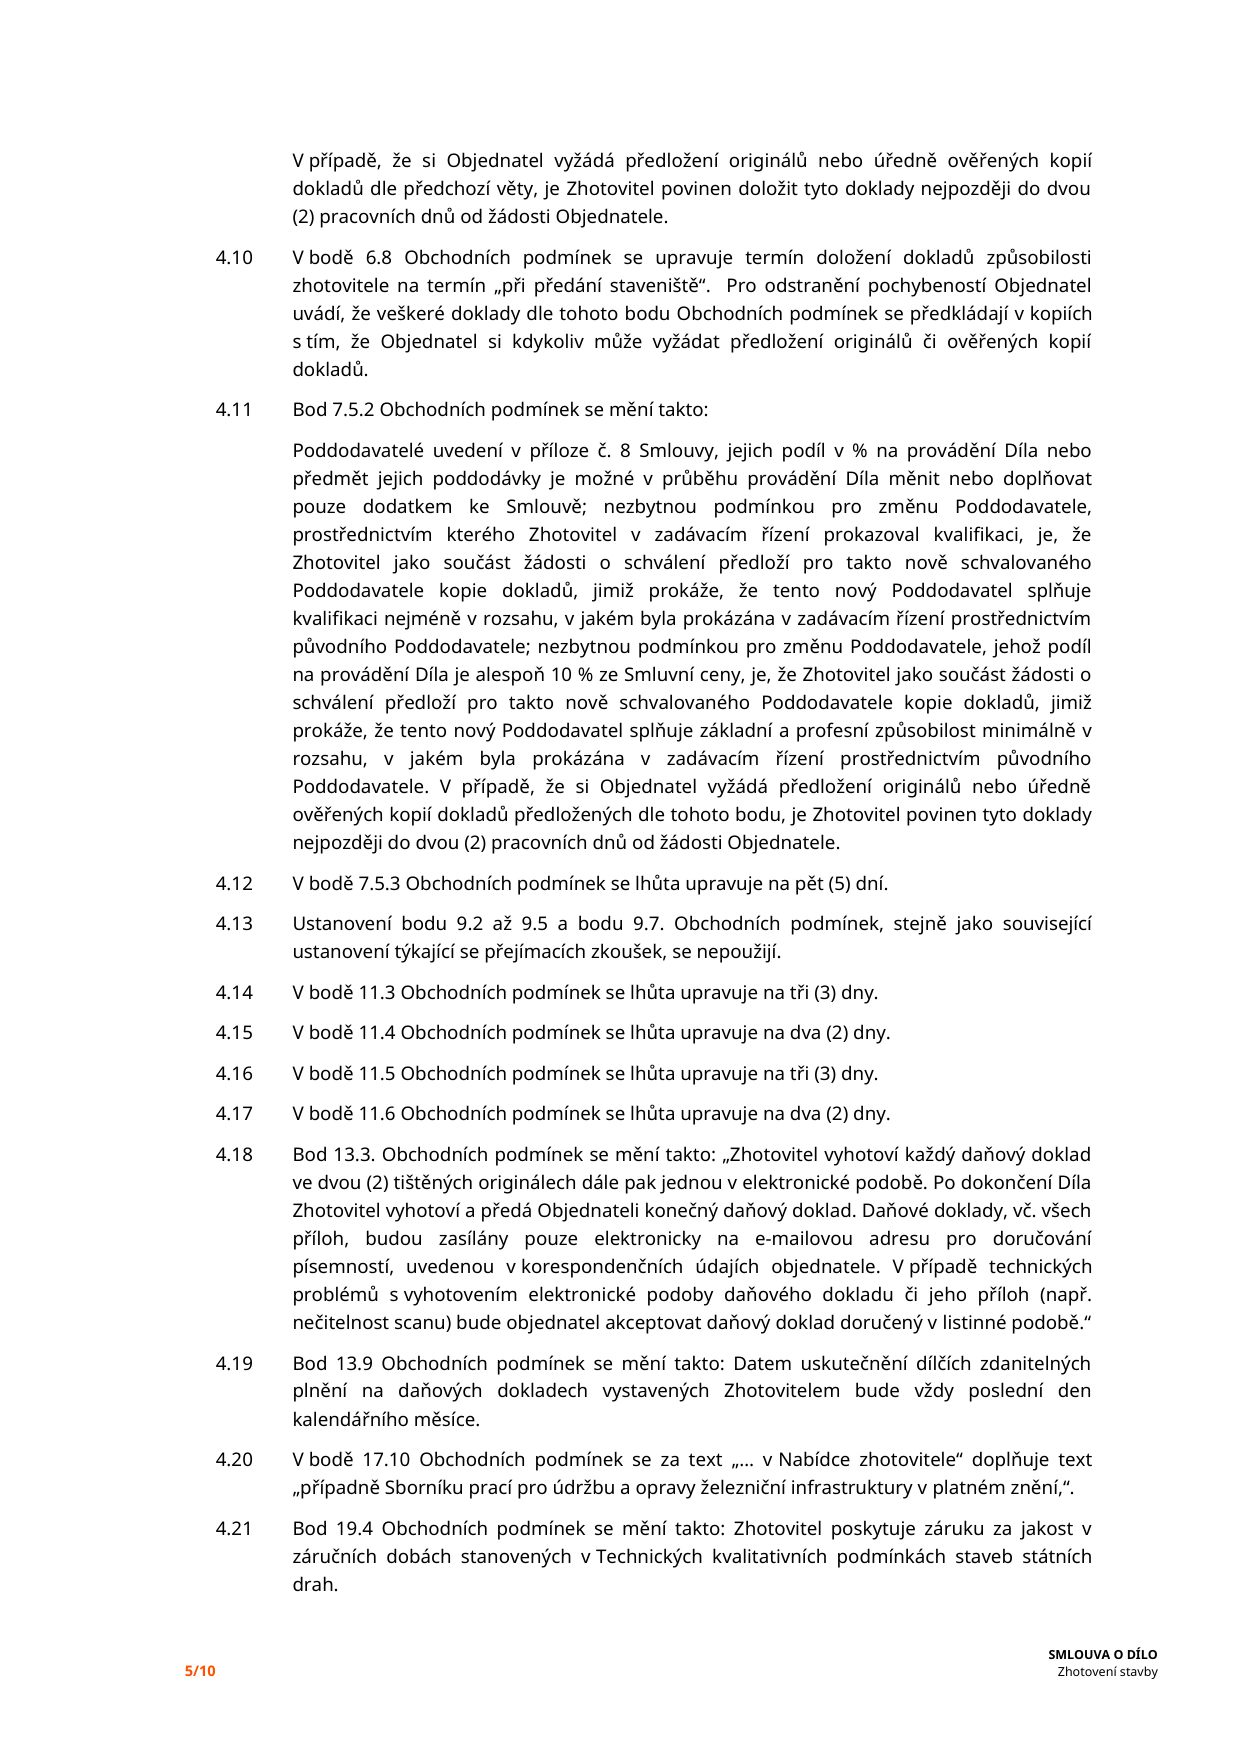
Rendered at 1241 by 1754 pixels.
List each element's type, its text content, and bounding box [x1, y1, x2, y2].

text Poddodavatelé uvedení v příloze č. 8 Smlouvy, jejich podíl v % na provádění Díla nebo předmět jejich poddodávky je možné v průběhu provádění Díla měnit nebo doplňovat pouze dodatkem ke Smlouvě; nezbytnou podmínkou pro změnu Poddodavatele, prostřednictvím kterého Zhotovitel v zadávacím řízení prokazoval kvalifikaci, je, že Zhotovitel jako součást žádosti o schválení předloží pro takto nově schvalovaného Poddodavatele kopie dokladů, jimiž prokáže, že tento nový Poddodavatel splňuje kvalifikaci nejméně v rozsahu, v jakém byla prokázána v zadávacím řízení prostřednictvím původního Poddodavatele; nezbytnou podmínkou pro změnu Poddodavatele, jehož podíl na provádění Díla je alespoň 10 % ze Smluvní ceny, je, že Zhotovitel jako součást žádosti o schválení předloží pro takto nově schvalovaného Poddodavatele kopie dokladů, jimiž prokáže, že tento nový Poddodavatel splňuje základní a profesní způsobilost minimálně v rozsahu, v jakém byla prokázána v zadávacím řízení prostřednictvím původního Poddodavatele. V případě, že si Objednatel vyžádá předložení originálů nebo úředně ověřených kopií dokladů předložených dle tohoto bodu, je Zhotovitel povinen tyto doklady nejpozději do dvou (2) pracovních dnů od žádosti Objednatele. [292, 437, 1093, 855]
text Bod 13.9 Obchodních podmínek se mění takto: Datem uskutečnění dílčích zdanitelných plnění na daňových dokladech vystavených Zhotovitelem bude vždy poslední den kalendářního měsíce. [216, 1350, 1093, 1431]
text Bod 19.4 Obchodních podmínek se mění takto: Zhotovitel poskytuje záruku za jakost v záručních dobách stanovených v Technických kvalitativních podmínkách staveb státních drah. [216, 1515, 1093, 1596]
text Bod 13.3. Obchodních podmínek se mění takto: „Zhotovitel vyhotoví každý daňový doklad ve dvou (2) tištěných originálech dále pak jednou v elektronické podobě. Po dokončení Díla Zhotovitel vyhotoví a předá Objednateli konečný daňový doklad. Daňové doklady, vč. všech příloh, budou zasílány pouze elektronicky na e-mailovou adresu pro doručování písemností, uvedenou v korespondenčních údajích objednatele. V případě technických problémů s vyhotovením elektronické podoby daňového dokladu či jeho příloh (např. nečitelnost scanu) bude objednatel akceptovat daňový doklad doručený v listinné podobě.“ [216, 1141, 1093, 1335]
text V bodě 6.8 Obchodních podmínek se upravuje termín doložení dokladů způsobilosti zhotovitele na termín „při předání staveniště“. Pro odstranění pochybeností Objednatel uvádí, že veškeré doklady dle tohoto bodu Obchodních podmínek se předkládají v kopiích s tím, že Objednatel si kdykoliv může vyžádat předložení originálů či ověřených kopií dokladů. [216, 244, 1093, 382]
text V bodě 11.4 Obchodních podmínek se lhůta upravuje na dva (2) dny. [216, 1019, 1093, 1045]
text V bodě 11.5 Obchodních podmínek se lhůta upravuje na tři (3) dny. [216, 1060, 1093, 1086]
text V bodě 7.5.3 Obchodních podmínek se lhůta upravuje na pět (5) dní. [216, 870, 1093, 896]
text V bodě 11.3 Obchodních podmínek se lhůta upravuje na tři (3) dny. [216, 979, 1093, 1004]
text Bod 7.5.2 Obchodních podmínek se mění takto: [216, 397, 1093, 422]
text V bodě 17.10 Obchodních podmínek se za text „… v Nabídce zhotovitele“ doplňuje text „případně Sborníku prací pro údržbu a opravy železniční infrastruktury v platném znění,“. [216, 1446, 1093, 1500]
text Ustanovení bodu 9.2 až 9.5 a bodu 9.7. Obchodních podmínek, stejně jako související ustanovení týkající se přejímacích zkoušek, se nepoužijí. [216, 911, 1093, 964]
text V bodě 11.6 Obchodních podmínek se lhůta upravuje na dva (2) dny. [216, 1101, 1093, 1126]
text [292, 147, 1093, 229]
